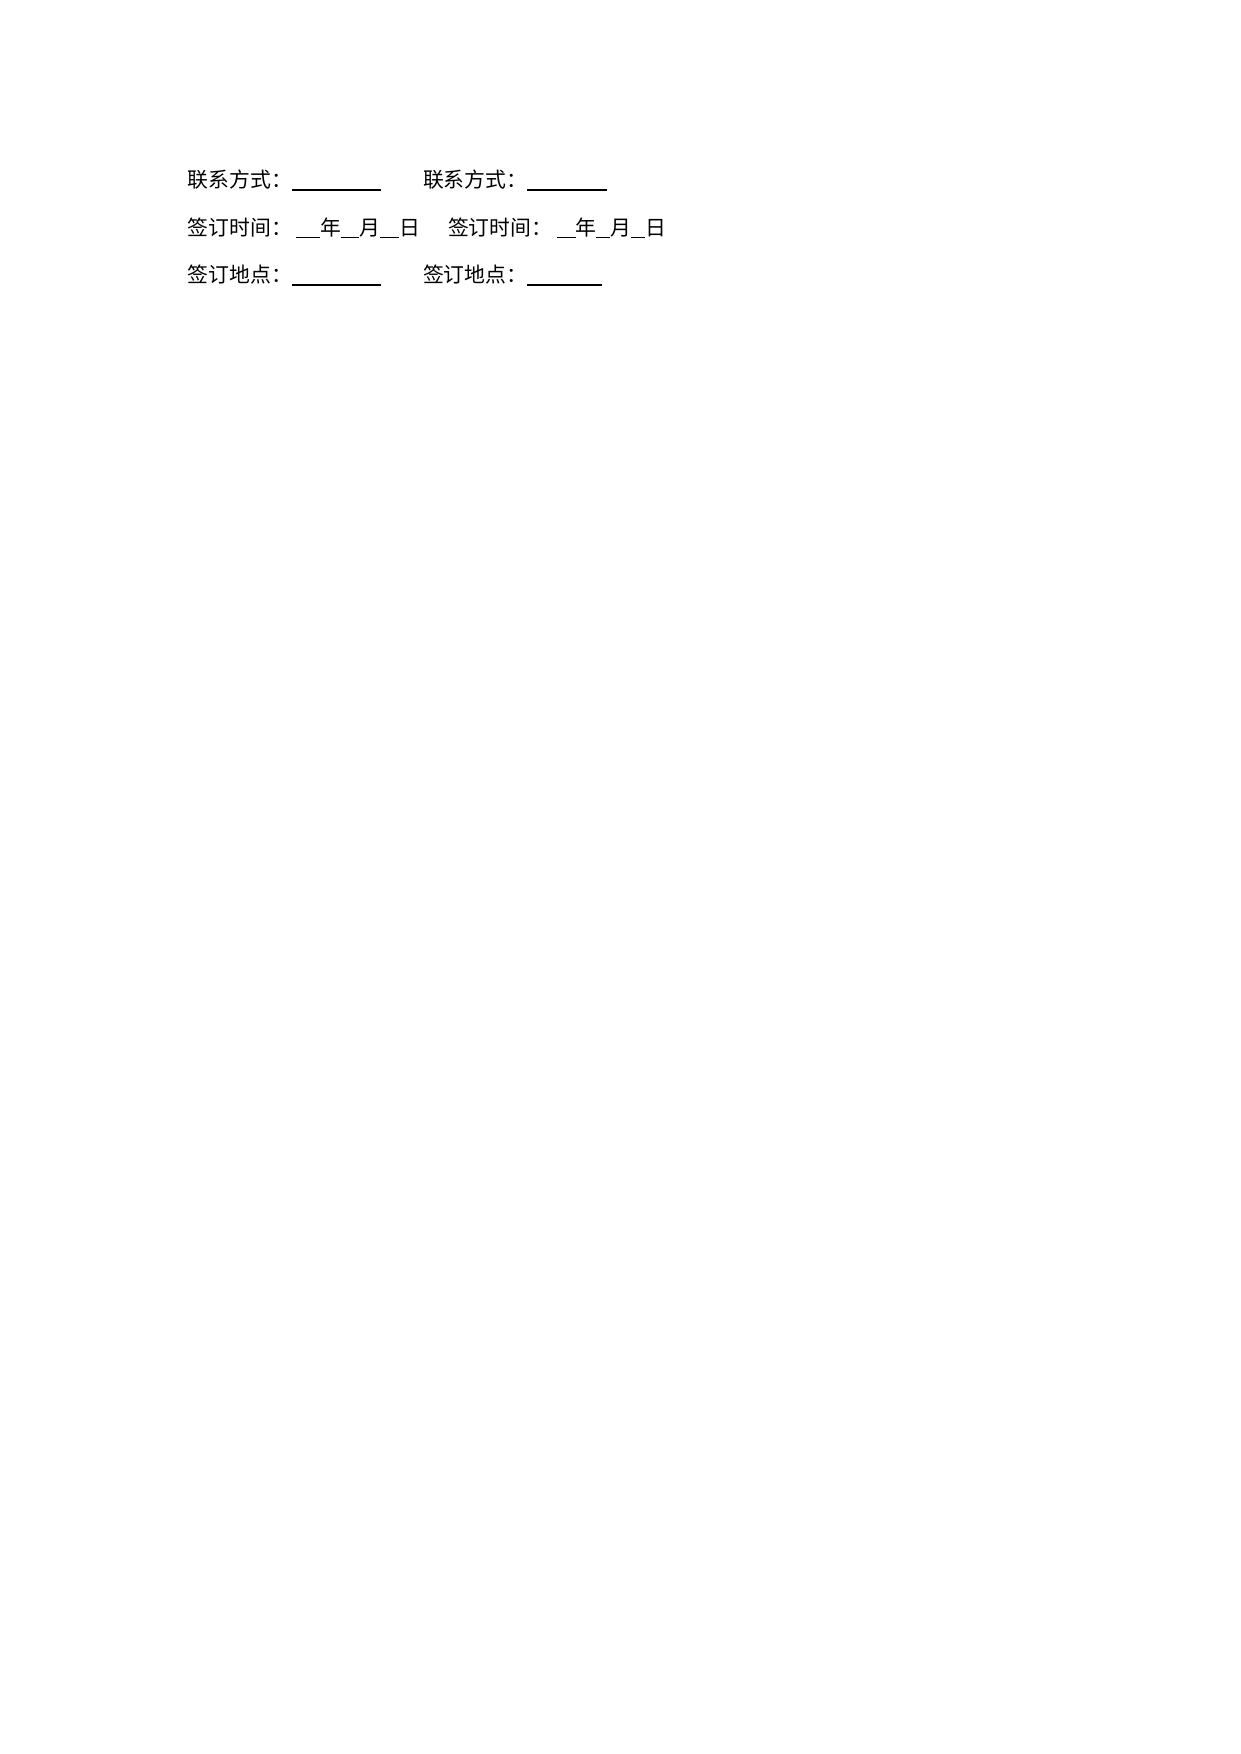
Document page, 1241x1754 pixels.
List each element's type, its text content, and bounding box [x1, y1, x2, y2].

text 签订地点： 签订地点： [187, 257, 1053, 290]
text 签订时间： 年 月 日 签订时间： 年 月 日 [187, 209, 1053, 242]
text 联系方式： 联系方式： [187, 162, 1053, 194]
